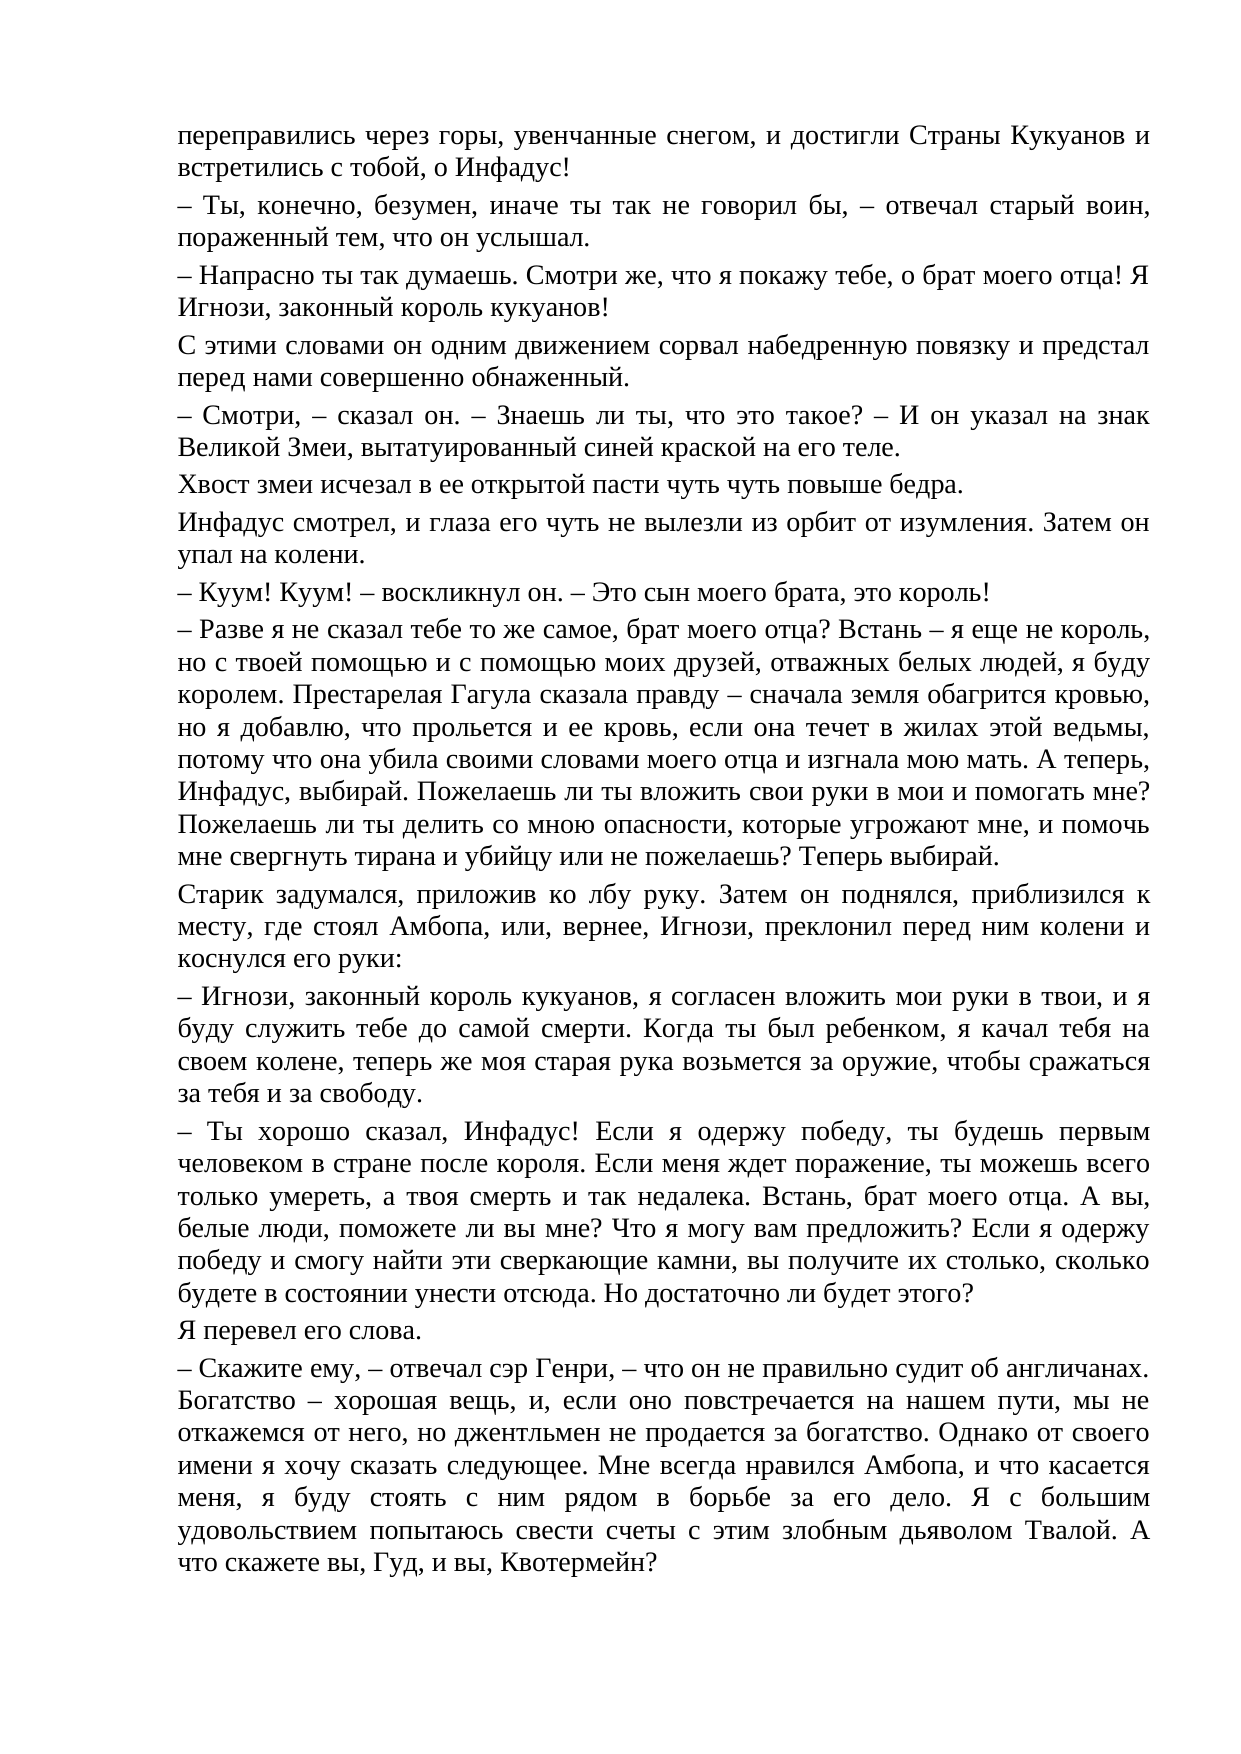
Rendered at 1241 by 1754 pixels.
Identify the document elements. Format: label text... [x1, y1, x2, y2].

text – Ты, конечно, безумен, иначе ты так не говорил бы, – отвечал старый воин, пораженный тем, что он услышал. [177, 188, 1152, 253]
text С этими словами он одним движением сорвал набедренную повязку и предстал перед нами совершенно обнаженный. [177, 328, 1152, 393]
text – Разве я не сказал тебе то же самое, брат моего отца? Встань – я еще не король, но с твоей помощью и с помощью моих друзей, отважных белых людей, я буду королем. Престарелая Гагула сказала правду – сначала земля обагрится кровью, но я добавлю, что прольется и ее кровь, если она течет в жилах этой ведьмы, потому что она убила своими словами моего отца и изгнала мою мать. А теперь, Инфадус, выбирай. Пожелаешь ли ты вложить свои руки в мои и помогать мне? Пожелаешь ли ты делить со мною опасности, которые угрожают мне, и помочь мне свергнуть тирана и убийцу или не пожелаешь? Теперь выбирай. [177, 612, 1152, 872]
text Старик задумался, приложив ко лбу руку. Затем он поднялся, приблизился к месту, где стоял Амбопа, или, вернее, Игнози, преклонил перед ним колени и коснулся его руки: [177, 877, 1152, 974]
text Хвост змеи исчезал в ее открытой пасти чуть чуть повыше бедра. [177, 468, 1152, 500]
text – Ты хорошо сказал, Инфадус! Если я одержу победу, ты будешь первым человеком в стране после короля. Если меня ждет поражение, ты можешь всего только умереть, а твоя смерть и так недалека. Встань, брат моего отца. А вы, белые люди, поможете ли вы мне? Что я могу вам предложить? Если я одержу победу и смогу найти эти сверкающие камни, вы получите их столько, сколько будете в состоянии унести отсюда. Но достаточно ли будет этого? [177, 1114, 1152, 1308]
text Инфадус смотрел, и глаза его чуть не вылезли из орбит от изумления. Затем он упал на колени. [177, 505, 1152, 570]
text – Напрасно ты так думаешь. Смотри же, что я покажу тебе, о брат моего отца! Я Игнози, законный король кукуанов! [177, 258, 1152, 323]
text – Скажите ему, – отвечал сэр Генри, – что он не правильно судит об англичанах. Богатство – хорошая вещь, и, если оно повстречается на нашем пути, мы не откажемся от него, но джентльмен не продается за богатство. Однако от своего имени я хочу сказать следующее. Мне всегда нравился Амбопа, и что касается меня, я буду стоять с ним рядом в борьбе за его дело. Я с большим удовольствием попытаюсь свести счеты с этим злобным дьяволом Твалой. А что скажете вы, Гуд, и вы, Квотермейн? [177, 1351, 1152, 1577]
text – Куум! Куум! – воскликнул он. – Это сын моего брата, это король! [177, 575, 1152, 607]
text Я перевел его слова. [177, 1313, 1152, 1346]
text – Смотри, – сказал он. – Знаешь ли ты, что это такое? – И он указал на знак Великой Змеи, вытатуированный синей краской на его теле. [177, 398, 1152, 462]
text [177, 118, 1152, 183]
text – Игнози, законный король кукуанов, я согласен вложить мои руки в твои, и я буду служить тебе до самой смерти. Когда ты был ребенком, я качал тебя на своем колене, теперь же моя старая рука возьмется за оружие, чтобы сражаться за тебя и за свободу. [177, 979, 1152, 1109]
